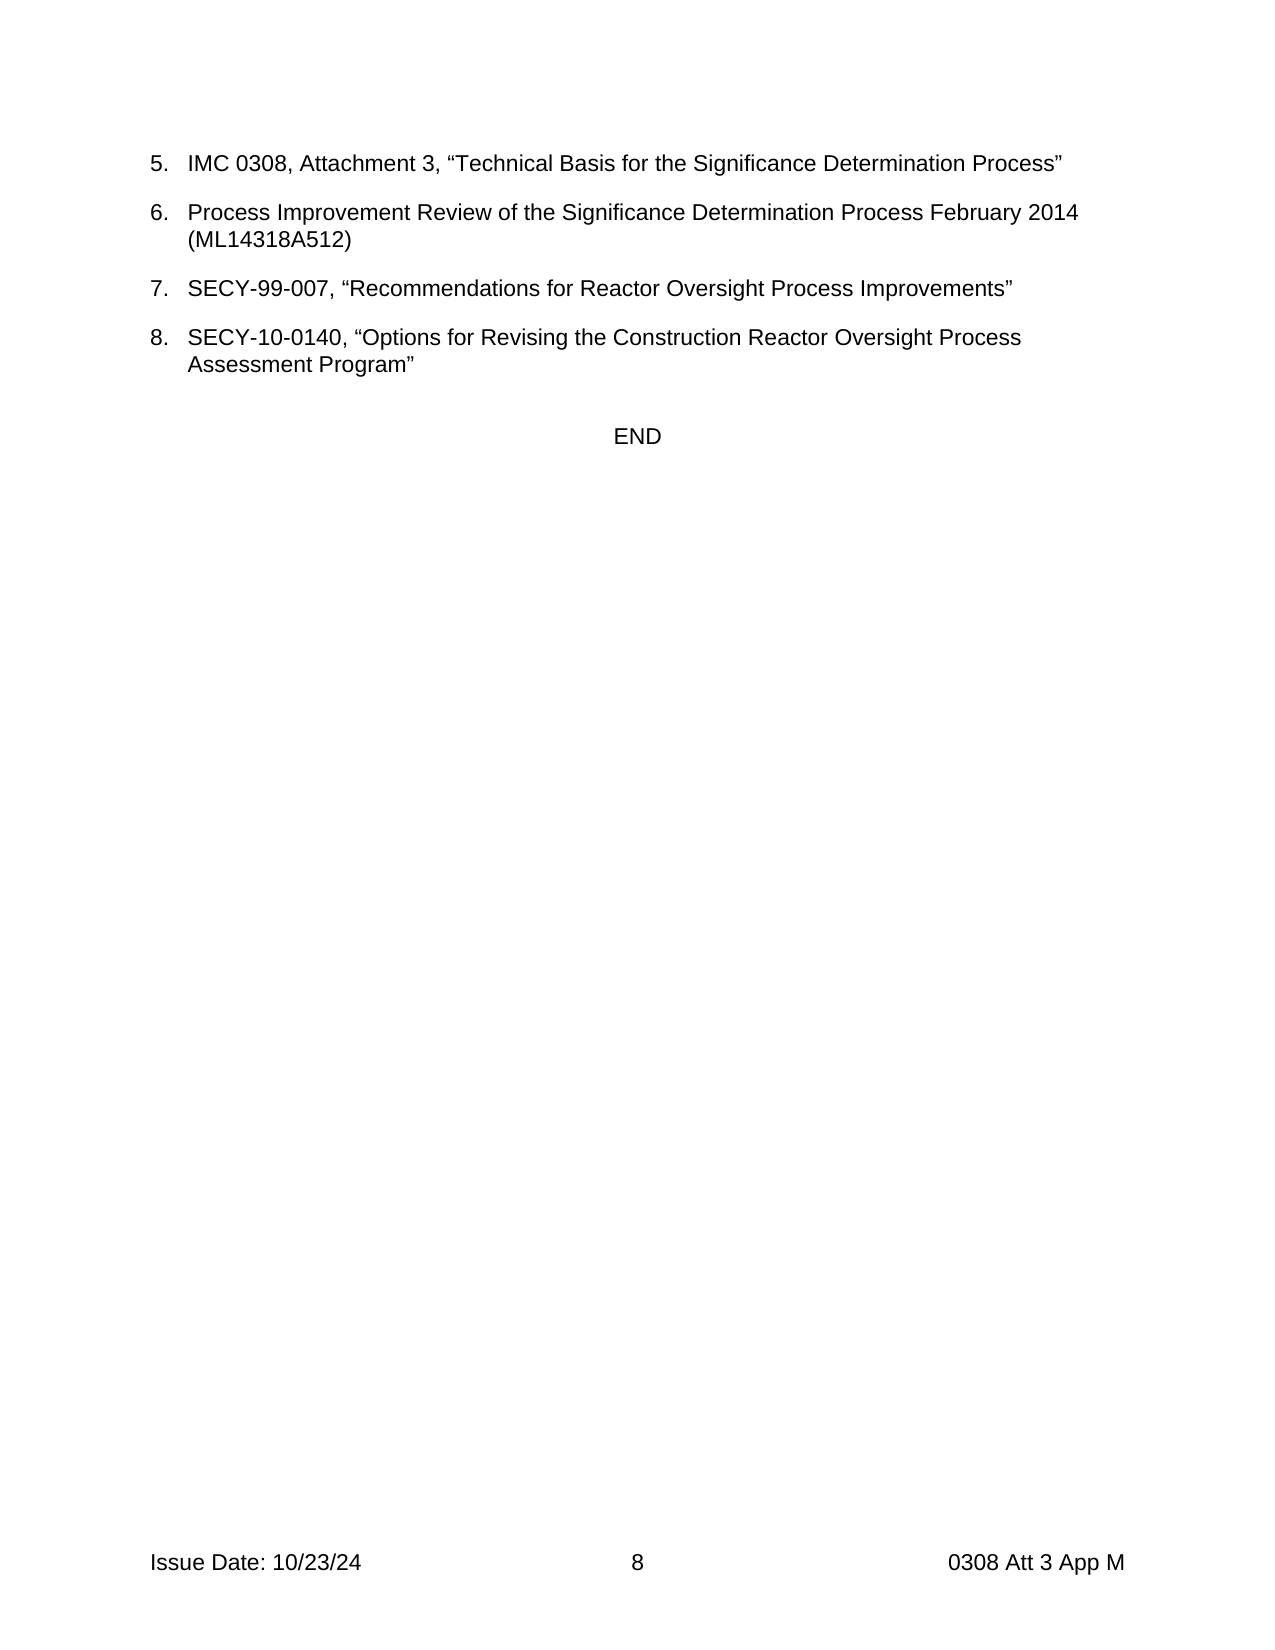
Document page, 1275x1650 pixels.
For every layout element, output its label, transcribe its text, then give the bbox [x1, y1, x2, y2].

text 7. SECY-99-007, “Recommendations for Reactor Oversight Process Improvements” [150, 275, 1125, 301]
text END [150, 423, 1125, 449]
text 8. SECY-10-0140, “Options for Revising the Construction Reactor Oversight Process Assessment Program” [150, 324, 1125, 377]
text 5. IMC 0308, Attachment 3, “Technical Basis for the Significance Determination Process” [150, 150, 1125, 176]
text 6. Process Improvement Review of the Significance Determination Process February 2014 (ML14318A512) [150, 199, 1125, 252]
